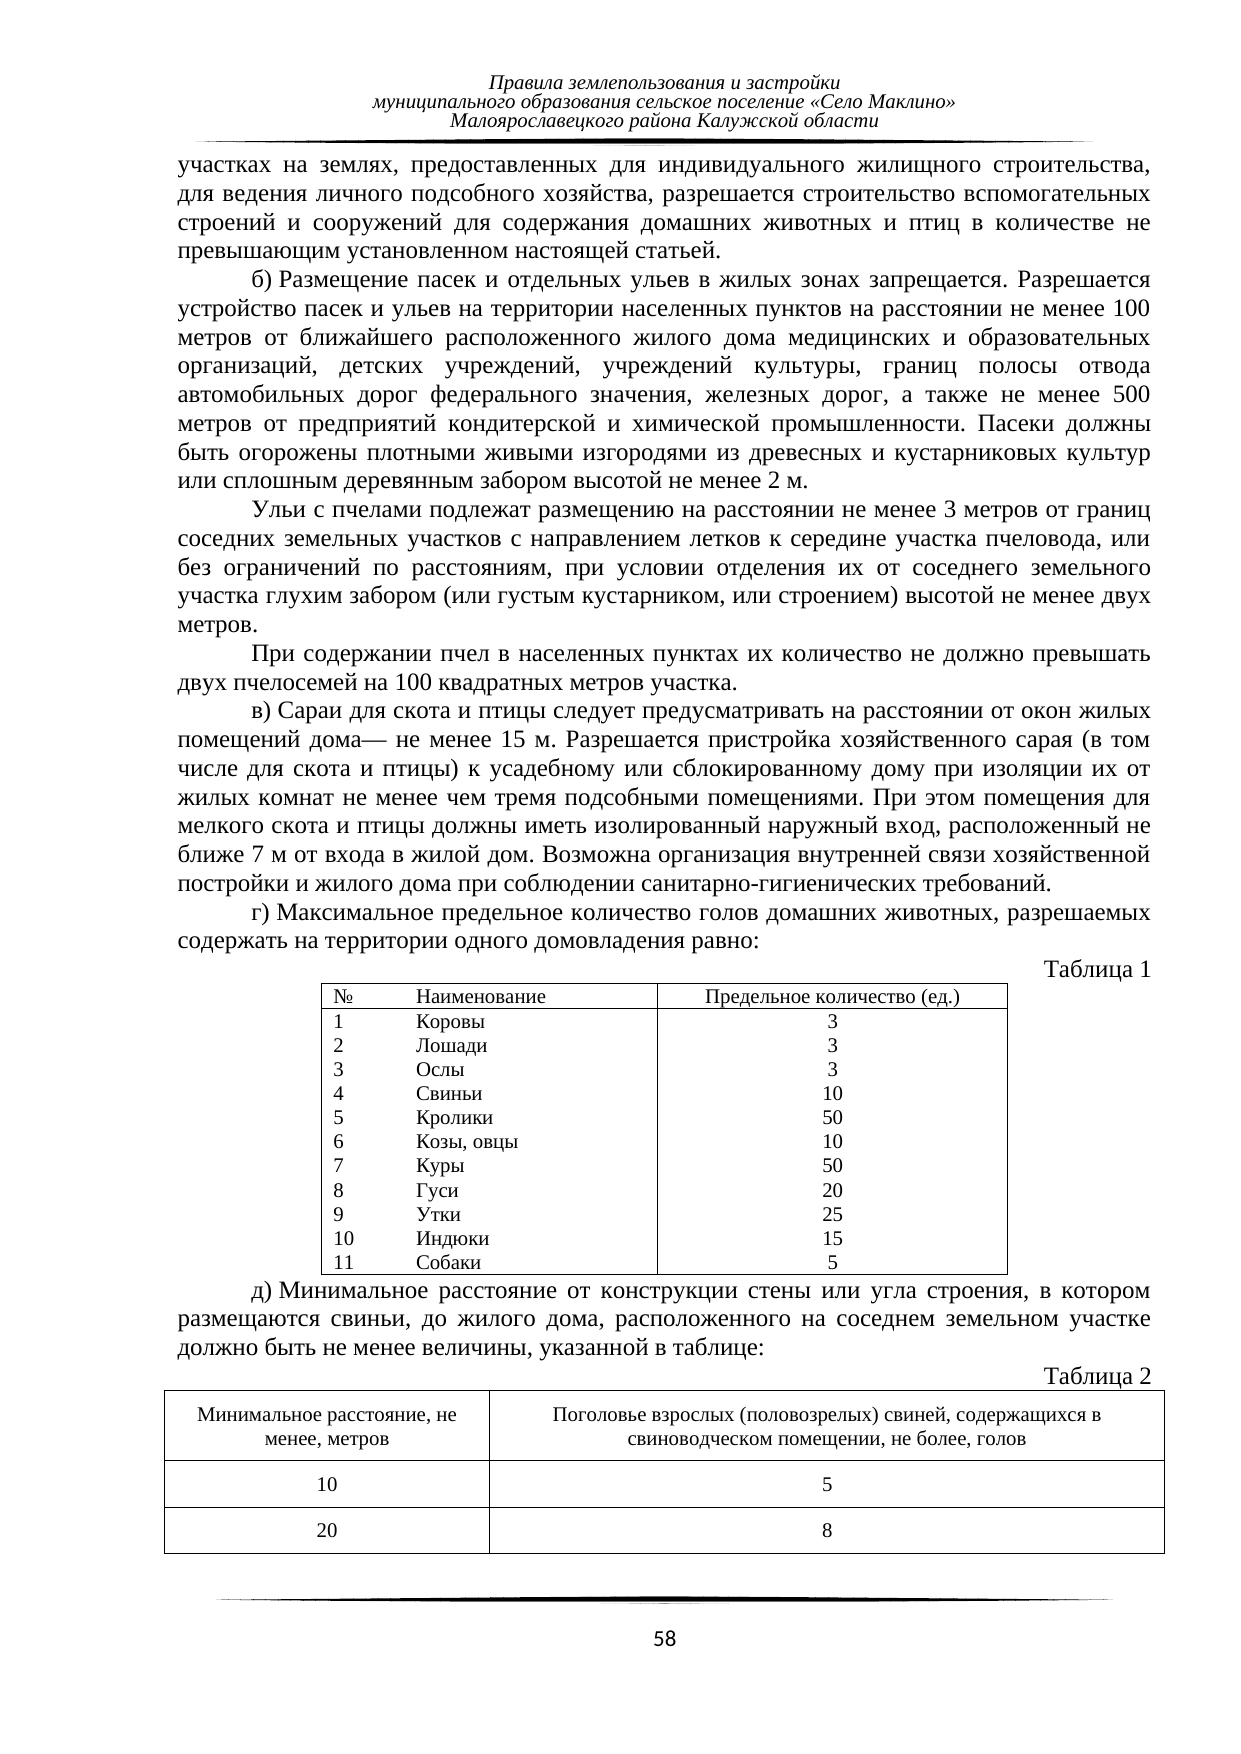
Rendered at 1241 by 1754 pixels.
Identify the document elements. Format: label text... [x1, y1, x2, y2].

text в) Сараи для скота и птицы следует предусматривать на расстоянии от окон жилых помещений дома— не менее 15 м. Разрешается пристройка хозяйственного сарая (в том числе для скота и птицы) к усадебному или сблокированному дому при изоляции их от жилых комнат не менее чем тремя подсобными помещениями. При этом помещения для мелкого скота и птицы должны иметь изолированный наружный вход, расположенный не ближе 7 м от входа в жилой дом. Возможна организация внутренней связи хозяйственной постройки и жилого дома при соблюдении санитарно-гигиенических требований. [177, 695, 1152, 897]
table_header № [322, 984, 404, 1008]
text д) Минимальное расстояние от конструкции стены или угла строения, в котором размещаются свиньи, до жилого дома, расположенного на соседнем земельном участке должно быть не менее величины, указанной в таблице: [177, 1275, 1152, 1361]
table_cell Куры [405, 1154, 657, 1177]
table_cell 5 [490, 1461, 1164, 1507]
table_cell Свиньи [405, 1081, 657, 1105]
text б) Размещение пасек и отдельных ульев в жилых зонах запрещается. Разрешается устройство пасек и ульев на территории населенных пунктов на расстоянии не менее 100 метров от ближайшего расположенного жилого дома медицинских и образовательных организаций, детских учреждений, учреждений культуры, границ полосы отвода автомобильных дорог федерального значения, железных дорог, а также не менее 500 метров от предприятий кондитерской и химической промышленности. Пасеки должны быть огорожены плотными живыми изгородями из древесных и кустарниковых культур или сплошным деревянным забором высотой не менее 2 м. [177, 264, 1152, 494]
table_cell 10 11 [322, 1226, 404, 1274]
text г) Максимальное предельное количество голов домашних животных, разрешаемых содержать на территории одного домовладения равно: [177, 897, 1152, 954]
table_cell Индюки Собаки [405, 1226, 657, 1274]
table_header Минимальное расстояние, не менее, метров [165, 1391, 489, 1460]
table_header Наименование [405, 984, 657, 1008]
table_cell 5 [322, 1105, 404, 1129]
table_header Поголовье взрослых (половозрелых) свиней, содержащихся в свиноводческом помещении, не более, голов [490, 1391, 1164, 1460]
picture [195, 137, 1093, 146]
table_cell 20 [165, 1508, 489, 1553]
table_cell Гуси [405, 1178, 657, 1202]
table_cell Лошади [405, 1033, 657, 1057]
table_cell 3 [658, 1033, 1007, 1057]
table_cell 6 [322, 1129, 404, 1153]
table_cell 50 [658, 1105, 1007, 1129]
table_cell 10 [165, 1461, 489, 1507]
table_header Предельное количество (ед.) [658, 984, 1007, 1008]
picture [215, 1596, 1113, 1604]
table_cell 20 [658, 1178, 1007, 1202]
table_cell 3 [658, 1009, 1007, 1033]
table_cell 9 [322, 1202, 404, 1226]
table_cell 25 [658, 1202, 1007, 1226]
table_cell 3 [658, 1057, 1007, 1081]
table_cell Коровы [405, 1009, 657, 1033]
table_cell Ослы [405, 1057, 657, 1081]
table_cell 50 [658, 1154, 1007, 1177]
table_cell 10 [658, 1081, 1007, 1105]
text Таблица 2 [177, 1361, 1152, 1390]
table_cell 2 [322, 1033, 404, 1057]
table_cell Утки [405, 1202, 657, 1226]
table_cell 1 [322, 1009, 404, 1033]
table_cell 10 [658, 1129, 1007, 1153]
text При содержании пчел в населенных пунктах их количество не должно превышать двух пчелосемей на 100 квадратных метров участка. [177, 638, 1152, 695]
table_cell 3 [322, 1057, 404, 1081]
table_cell 4 [322, 1081, 404, 1105]
table_cell 15 5 [658, 1226, 1007, 1274]
text Ульи с пчелами подлежат размещению на расстоянии не менее 3 метров от границ соседних земельных участков с направлением летков к середине участка пчеловода, или без ограничений по расстояниям, при условии отделения их от соседнего земельного участка глухим забором (или густым кустарником, или строением) высотой не менее двух метров. [177, 494, 1152, 638]
table_cell Кролики [405, 1105, 657, 1129]
text Таблица 1 [177, 954, 1152, 983]
table_cell 8 [490, 1508, 1164, 1553]
table_cell Козы, овцы [405, 1129, 657, 1153]
table_cell 8 [322, 1178, 404, 1202]
table_cell 7 [322, 1154, 404, 1177]
